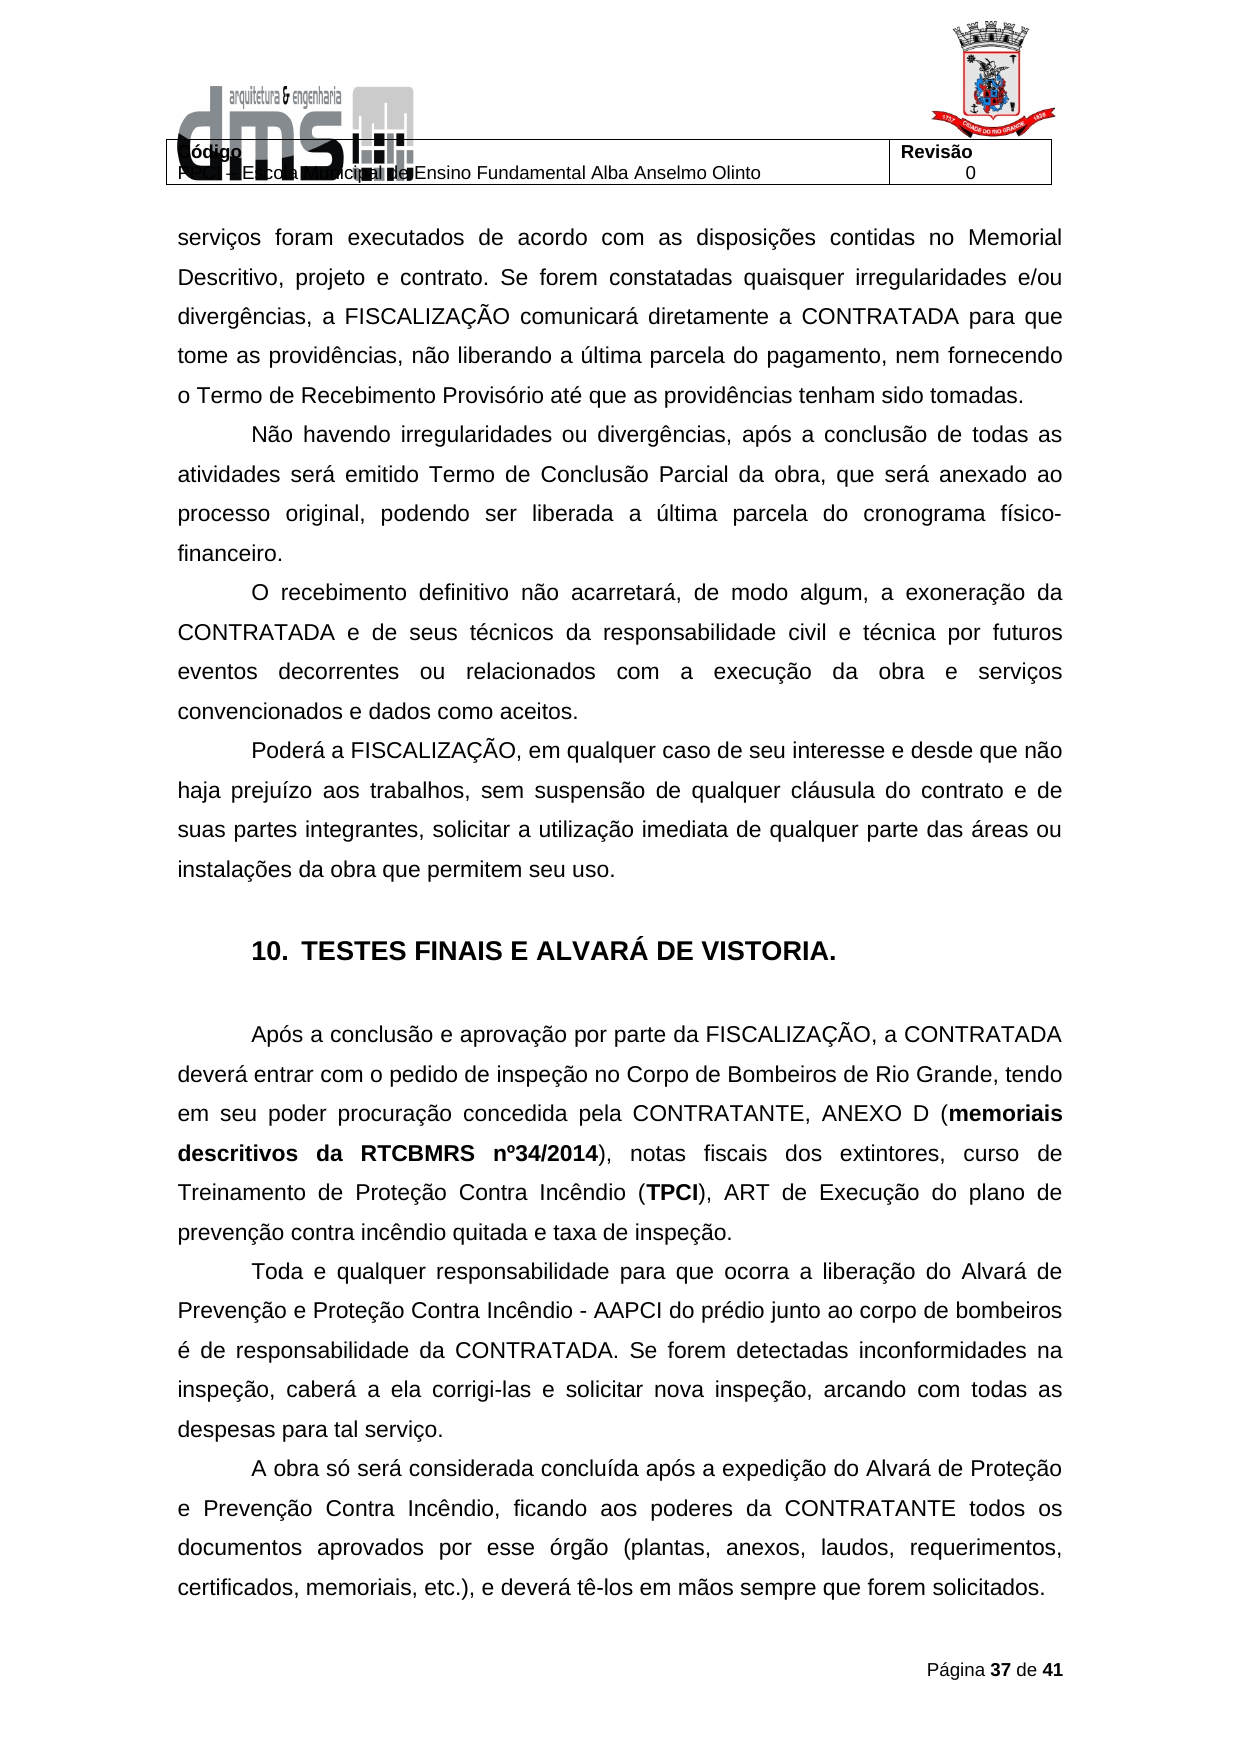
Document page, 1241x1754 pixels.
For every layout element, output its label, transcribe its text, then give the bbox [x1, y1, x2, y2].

text A obra só será considerada concluída após a expedição do Alvará de Proteção e Prevenção Contra Incêndio, ficando aos poderes da CONTRATANTE todos os documentos aprovados por esse órgão (plantas, anexos, laudos, requerimentos, certificados, memoriais, etc.), e deverá tê-los em mãos sempre que forem solicitados. [177, 1455, 1063, 1600]
text Poderá a FISCALIZAÇÃO, em qualquer caso de seu interesse e desde que não haja prejuízo aos trabalhos, sem suspensão de qualquer cláusula do contrato e de suas partes integrantes, solicitar a utilização imediata de qualquer parte das áreas ou instalações da obra que permitem seu uso. [177, 737, 1063, 882]
text O recebimento definitivo não acarretará, de modo algum, a exoneração da CONTRATADA e de seus técnicos da responsabilidade civil e técnica por futuros eventos decorrentes ou relacionados com a execução da obra e serviços convencionados e dados como aceitos. [177, 579, 1063, 724]
picture [931, 21, 1056, 138]
subtitle TESTES FINAIS E ALVARÁ DE VISTORIA. [177, 935, 1063, 966]
picture [177, 140, 414, 181]
text Após a conclusão e aprovação por parte da FISCALIZAÇÃO, a CONTRATADA deverá entrar com o pedido de inspeção no Corpo de Bombeiros de Rio Grande, tendo em seu poder procuração concedida pela CONTRATANTE, ANEXO D (memoriais descritivos da RTCBMRS nº34/2014), notas fiscais dos extintores, curso de Treinamento de Proteção Contra Incêndio (TPCI), ART de Execução do plano de prevenção contra incêndio quitada e taxa de inspeção. [177, 1021, 1063, 1245]
picture [177, 86, 414, 139]
text Toda e qualquer responsabilidade para que ocorra a liberação do Alvará de Prevenção e Proteção Contra Incêndio - AAPCI do prédio junto ao corpo de bombeiros é de responsabilidade da CONTRATADA. Se forem detectadas inconformidades na inspeção, caberá a ela corrigi-las e solicitar nova inspeção, arcando com todas as despesas para tal serviço. [177, 1258, 1063, 1442]
text Não havendo irregularidades ou divergências, após a conclusão de todas as atividades será emitido Termo de Conclusão Parcial da obra, que será anexado ao processo original, podendo ser liberada a última parcela do cronograma físico-financeiro. [177, 421, 1063, 566]
